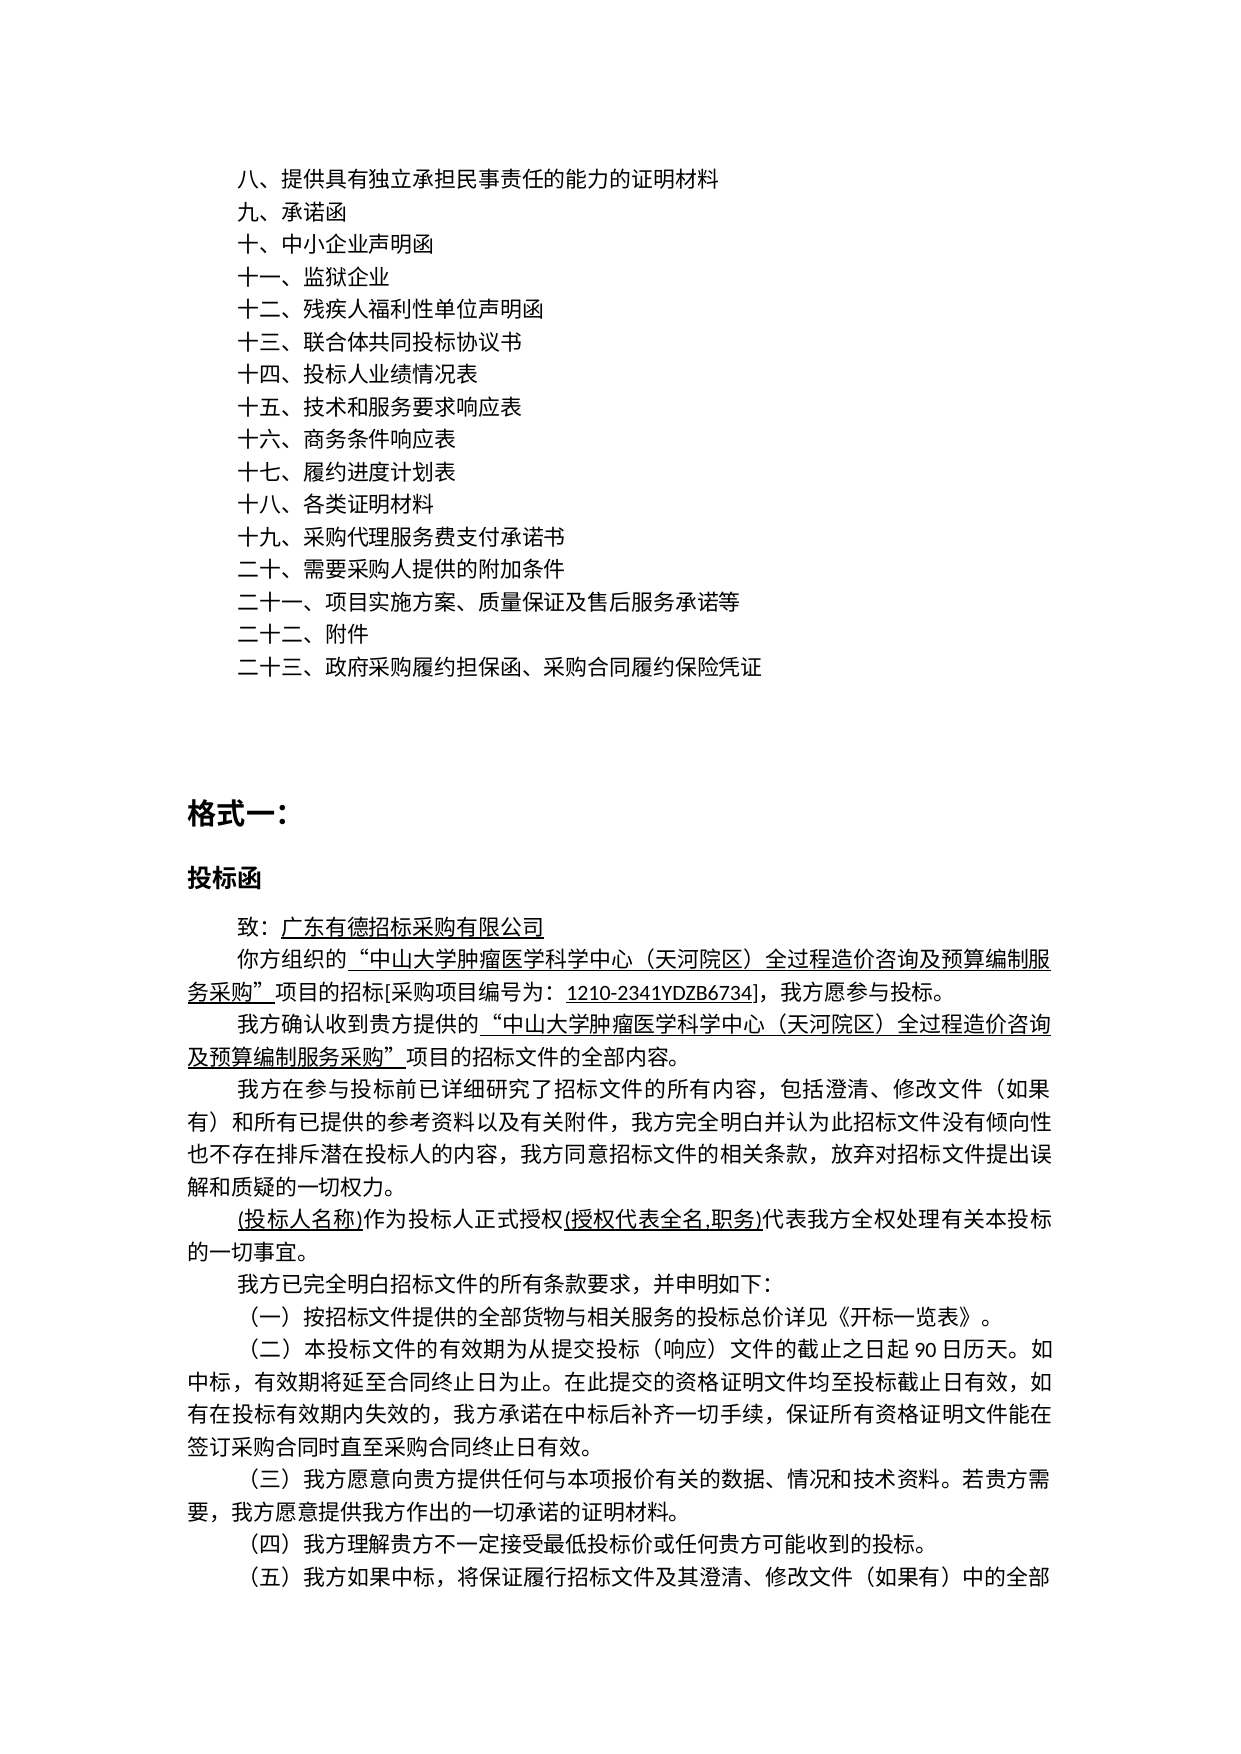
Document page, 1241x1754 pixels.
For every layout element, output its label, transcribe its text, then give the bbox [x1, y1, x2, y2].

text （一）按招标文件提供的全部货物与相关服务的投标总价详见《开标一览表》。 [187, 1299, 1053, 1332]
text 十三、联合体共同投标协议书 [187, 324, 1053, 357]
text (投标人名称)作为投标人正式授权(授权代表全名,职务)代表我方全权处理有关本投标的一切事宜。 [187, 1202, 1053, 1267]
text 致：广东有德招标采购有限公司 [187, 909, 1053, 942]
text 你方组织的“中山大学肿瘤医学科学中心（天河院区）全过程造价咨询及预算编制服务采购”项目的招标[采购项目编号为：1210-2341YDZB6734]，我方愿参与投标。 [187, 942, 1053, 1007]
text 九、承诺函 [187, 194, 1053, 227]
text 十二、残疾人福利性单位声明函 [187, 292, 1053, 324]
text （四）我方理解贵方不一定接受最低投标价或任何贵方可能收到的投标。 [187, 1527, 1053, 1559]
text 十一、监狱企业 [187, 259, 1053, 292]
text 我方确认收到贵方提供的“中山大学肿瘤医学科学中心（天河院区）全过程造价咨询及预算编制服务采购”项目的招标文件的全部内容。 [187, 1007, 1053, 1072]
text 二十三、政府采购履约担保函、采购合同履约保险凭证 [187, 649, 1053, 682]
text 投标函 [187, 844, 1053, 909]
text 格式一： [187, 779, 1053, 844]
text 我方已完全明白招标文件的所有条款要求，并申明如下： [187, 1267, 1053, 1299]
text 二十二、附件 [187, 617, 1053, 649]
text （二）本投标文件的有效期为从提交投标（响应）文件的截止之日起90日历天。如中标，有效期将延至合同终止日为止。在此提交的资格证明文件均至投标截止日有效，如有在投标有效期内失效的，我方承诺在中标后补齐一切手续，保证所有资格证明文件能在签订采购合同时直至采购合同终止日有效。 [187, 1332, 1053, 1462]
text 十四、投标人业绩情况表 [187, 357, 1053, 389]
text 十六、商务条件响应表 [187, 422, 1053, 454]
text 十九、采购代理服务费支付承诺书 [187, 519, 1053, 552]
text 十七、履约进度计划表 [187, 454, 1053, 487]
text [187, 1559, 1053, 1592]
text 八、提供具有独立承担民事责任的能力的证明材料 [187, 162, 1053, 194]
text 十、中小企业声明函 [187, 227, 1053, 259]
text 我方在参与投标前已详细研究了招标文件的所有内容，包括澄清、修改文件（如果有）和所有已提供的参考资料以及有关附件，我方完全明白并认为此招标文件没有倾向性，也不存在排斥潜在投标人的内容，我方同意招标文件的相关条款，放弃对招标文件提出误解和质疑的一切权力。 [187, 1072, 1053, 1202]
text 十五、技术和服务要求响应表 [187, 389, 1053, 422]
text 二十一、项目实施方案、质量保证及售后服务承诺等 [187, 584, 1053, 617]
text （三）我方愿意向贵方提供任何与本项报价有关的数据、情况和技术资料。若贵方需要，我方愿意提供我方作出的一切承诺的证明材料。 [187, 1462, 1053, 1527]
text 十八、各类证明材料 [187, 487, 1053, 519]
text 二十、需要采购人提供的附加条件 [187, 552, 1053, 584]
